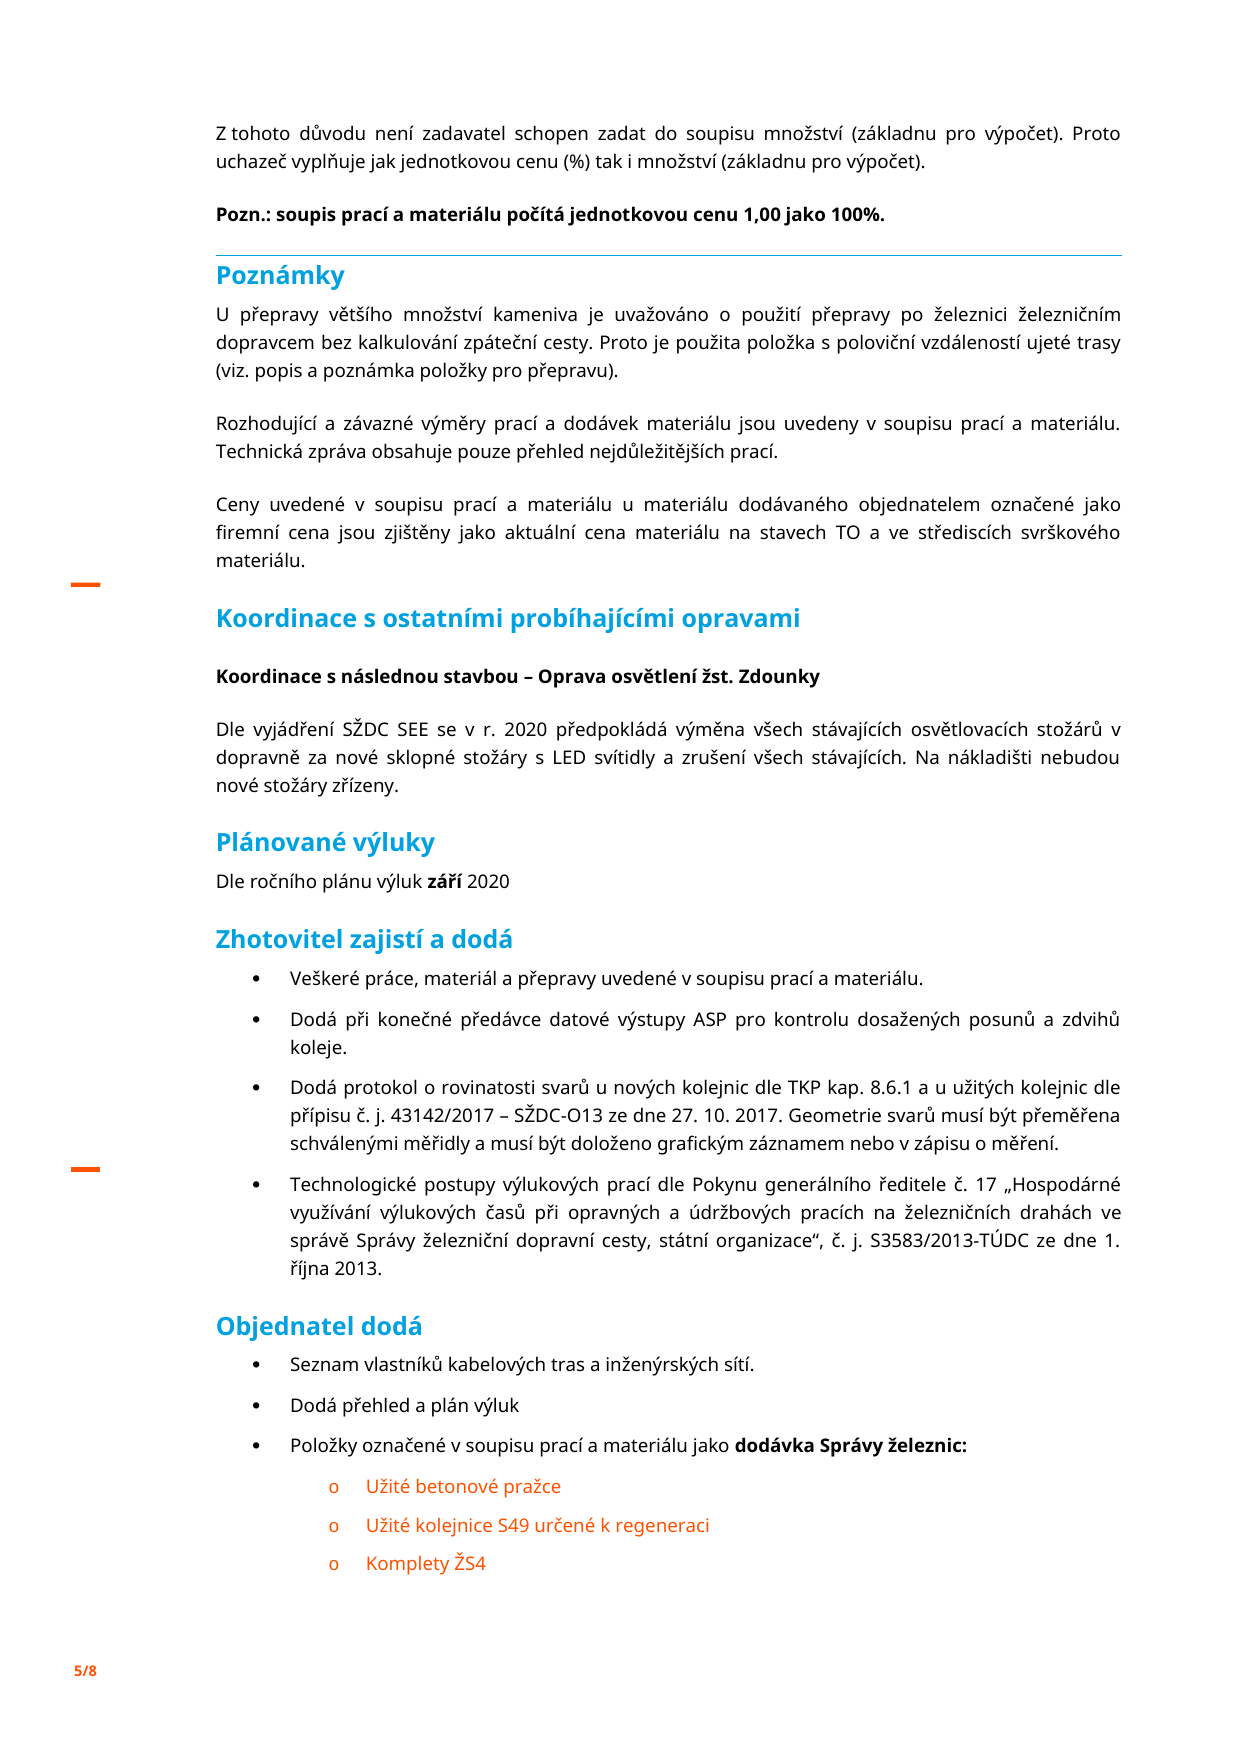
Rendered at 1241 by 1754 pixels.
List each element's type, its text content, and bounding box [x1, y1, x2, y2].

subtitle Koordinace s ostatními probíhajícími opravami [216, 601, 1122, 635]
text U přepravy většího množství kameniva je uvažováno o použití přepravy po železnici železničním dopravcem bez kalkulování zpáteční cesty. Proto je použita položka s poloviční vzdáleností ujeté trasy (viz. popis a poznámka položky pro přepravu). [216, 301, 1122, 383]
list Technologické postupy výlukových prací dle Pokynu generálního ředitele č. 17 „Hospodárné využívání výlukových časů při opravných a údržbových pracích na železničních drahách ve správě Správy železniční dopravní cesty, státní organizace“, č. j. S3583/2013-TÚDC ze dne 1. října 2013. [253, 1171, 1122, 1281]
list Dodá při konečné předávce datové výstupy ASP pro kontrolu dosažených posunů a zdvihů koleje. [253, 1006, 1122, 1059]
text Ceny uvedené v soupisu prací a materiálu u materiálu dodávaného objednatelem označené jako firemní cena jsou zjištěny jako aktuální cena materiálu na stavech TO a ve střediscích svrškového materiálu. [216, 492, 1122, 573]
list Seznam vlastníků kabelových tras a inženýrských sítí. [253, 1352, 1122, 1377]
list Užité betonové pražce [328, 1473, 1122, 1499]
subtitle Objednatel dodá [216, 1308, 1122, 1342]
list Dodá protokol o rovinatosti svarů u nových kolejnic dle TKP kap. 8.6.1 a u užitých kolejnic dle přípisu č. j. 43142/2017 – SŽDC-O13 ze dne 27. 10. 2017. Geometrie svarů musí být přeměřena schválenými měřidly a musí být doloženo grafickým záznamem nebo v zápisu o měření. [253, 1074, 1122, 1156]
subtitle Zhotovitel zajistí a dodá [216, 922, 1122, 956]
text Z tohoto důvodu není zadavatel schopen zadat do soupisu množství (základnu pro výpočet). Proto uchazeč vyplňuje jak jednotkovou cenu (%) tak i množství (základnu pro výpočet). [216, 121, 1122, 174]
list Veškeré práce, materiál a přepravy uvedené v soupisu prací a materiálu. [253, 965, 1122, 991]
list Dodá přehled a plán výluk [253, 1392, 1122, 1418]
subtitle Poznámky [216, 256, 1122, 292]
text Pozn.: soupis prací a materiálu počítá jednotkovou cenu 1,00 jako 100%. [216, 202, 1122, 227]
subtitle Plánované výluky [216, 825, 1122, 859]
subtitle Dle vyjádření SŽDC SEE se v r. 2020 předpokládá výměna všech stávajících osvětlovacích stožárů v dopravně za nové sklopné stožáry s LED svítidly a zrušení všech stávajících. Na nákladišti nebudou nové stožáry zřízeny. [216, 716, 1122, 798]
list Komplety ŽS4 [328, 1550, 1122, 1576]
subtitle Koordinace s následnou stavbou – Oprava osvětlení žst. Zdounky [216, 663, 1122, 688]
list Užité kolejnice S49 určené k regeneraci [328, 1512, 1122, 1538]
list Položky označené v soupisu prací a materiálu jako dodávka Správy železnic: [253, 1433, 1122, 1458]
text Rozhodující a závazné výměry prací a dodávek materiálu jsou uvedeny v soupisu prací a materiálu. Technická zpráva obsahuje pouze přehled nejdůležitějších prací. [216, 411, 1122, 464]
text Dle ročního plánu výluk září 2020 [216, 869, 1122, 894]
